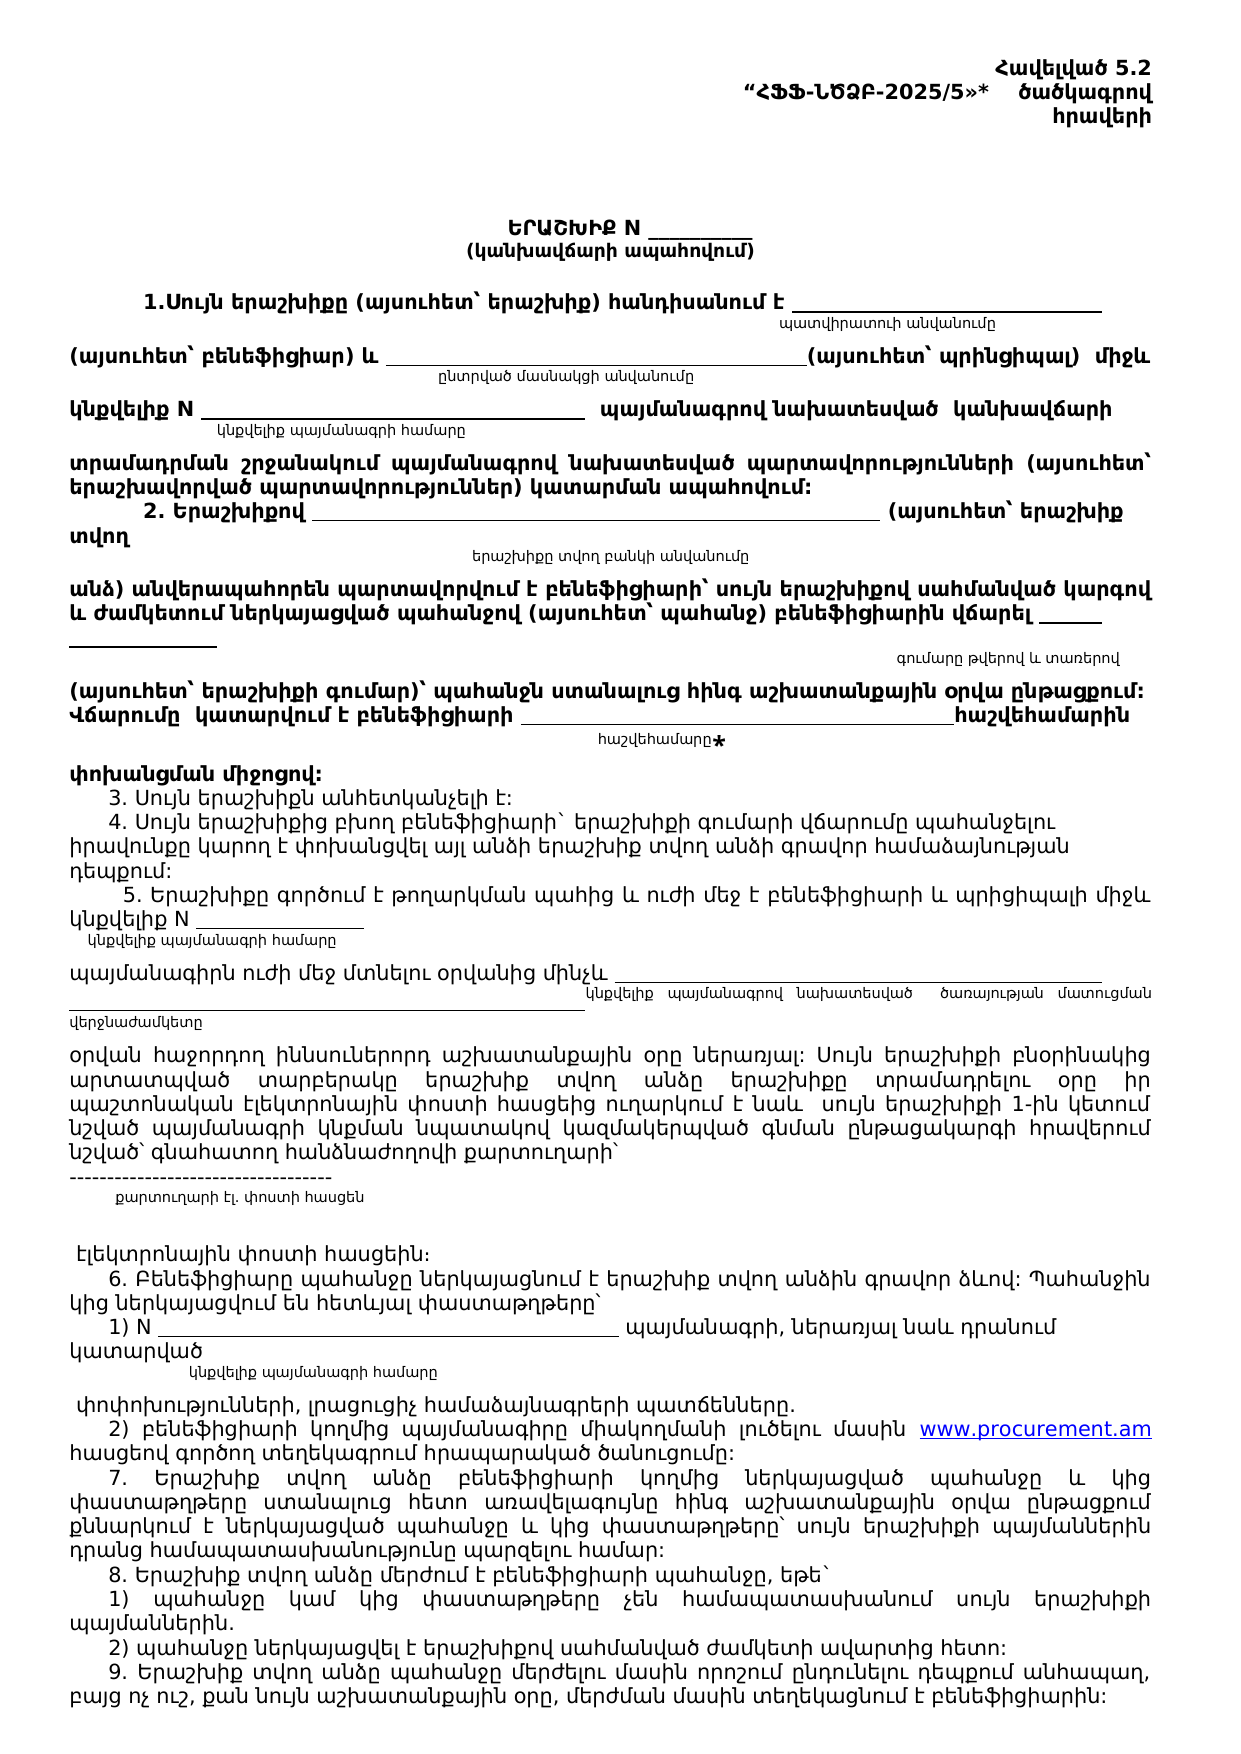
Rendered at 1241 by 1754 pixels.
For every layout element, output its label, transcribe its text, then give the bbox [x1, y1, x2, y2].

text (այսուհետ՝ երաշխիքի գումար)՝ պահանջն ստանալուց հինգ աշխատանքային օրվա ընթացքում: Վճարումը կատարվում է բենեֆիցիարի հաշվեհամարին [69, 679, 1152, 728]
list օրվան հաջորդող իննսուներորդ աշխատանքային օրը ներառյալ: Սույն երաշխիքի բնօրինակից արտատպված տարբերակը երաշխիք տվող անձը երաշխիքը տրամադրելու օրը իր պաշտոնական էլեկտրոնային փոստի հասցեից ուղարկում է նաև սույն երաշխիքի 1-ին կետում նշված պայմանագրի կնքման նպատակով կազմակերպված գնման ընթացակարգի հրավերում նշված՝ գնահատող հանձնաժողովի քարտուղարի՝ [69, 1043, 1152, 1165]
text 3. Սույն երաշխիքն անհետկանչելի է: [69, 786, 1152, 810]
text 1.Սույն երաշխիքը (այսուհետ՝ երաշխիք) հանդիսանում է [69, 290, 1152, 315]
text 5. Երաշխիքը գործում է թողարկման պահից և ուժի մեջ է բենեֆիցիարի և պրիցիպալի միջև կնքվելիք N [69, 883, 1152, 932]
text 1) N պայմանագրի, ներառյալ նաև դրանում կատարված [69, 1315, 1152, 1364]
list քարտուղարի էլ. փոստի հասցեն [69, 1189, 1152, 1218]
text (այսուհետ՝ բենեֆիցիար) և (այսուհետ՝ պրինցիպալ) միջև ընտրված մասնակցի անվանումը [69, 344, 1152, 397]
text կնքվելիք N պայմանագրով նախատեսված կանխավճարի [69, 397, 1152, 422]
text 1) պահանջը կամ կից փաստաթղթերը չեն համապատասխանում սույն երաշխիքի պայմաններին. [69, 1587, 1152, 1636]
list ----------------------------------- [69, 1165, 1152, 1189]
text գումարը թվերով և տառերով [69, 650, 1152, 679]
text (կանխավճարի ապահովում) [69, 240, 1152, 262]
text 2) պահանջը ներկայացվել է երաշխիքով սահմանված ժամկետի ավարտից հետո: [69, 1636, 1152, 1660]
text կնքվելիք պայմանագրի համարը [69, 932, 1152, 961]
text 2. Երաշխիքով (այսուհետ՝ երաշխիք տվող [69, 499, 1152, 548]
text պատվիրատուի անվանումը [659, 315, 1152, 344]
list պայմանագիրն ուժի մեջ մտնելու օրվանից մինչև կնքվելիք պայմանագրով նախատեսված ծառայության մատուցման վերջնաժամկետը [69, 961, 1152, 1043]
text կնքվելիք պայմանագրի համարը [69, 422, 1152, 451]
text Հավելված 5.2 [69, 56, 1152, 80]
text հաշվեհամարը* փոխանցման միջոցով: [69, 728, 1152, 786]
list էլեկտրոնային փոստի հասցեին։ [69, 1242, 1152, 1267]
text 9. Երաշխիք տվող անձը պահանջը մերժելու մասին որոշում ընդունելու դեպքում անհապաղ, բայց ոչ ուշ, քան նույն աշխատանքային օրը, մերժման մասին տեղեկացնում է բենեֆիցիարին: [69, 1660, 1152, 1708]
text 6. Բենեֆիցիարը պահանջը ներկայացնում է երաշխիք տվող անձին գրավոր ձևով: Պահանջին կից ներկայացվում են հետևյալ փաստաթղթերը՝ [69, 1267, 1152, 1315]
text 2) բենեֆիցիարի կողմից պայմանագիրը միակողմանի լուծելու մասին www.procurement.am հասցեով գործող տեղեկագրում հրապարակած ծանուցումը: [69, 1417, 1152, 1466]
text երաշխիքը տվող բանկի անվանումը [69, 548, 1152, 577]
text հրավերի [69, 104, 1152, 128]
text 8. Երաշխիք տվող անձը մերժում է բենեֆիցիարի պահանջը, եթե` [69, 1563, 1152, 1587]
text փոփոխությունների, լրացուցիչ համաձայնագրերի պատճենները. [69, 1393, 1152, 1417]
text անձ) անվերապահորեն պարտավորվում է բենեֆիցիարի՝ սույն երաշխիքով սահմանված կարգով և ժամկետում ներկայացված պահանջով (այսուհետ՝ պահանջ) բենեֆիցիարին վճարել [69, 577, 1152, 650]
text 4. Սույն երաշխիքից բխող բենեֆիցիարի` երաշխիքի գումարի վճարումը պահանջելու իրավունքը կարող է փոխանցվել այլ անձի երաշխիք տվող անձի գրավոր համաձայնության դեպքում: [69, 810, 1152, 883]
text 7. Երաշխիք տվող անձը բենեֆիցիարի կողմից ներկայացված պահանջը և կից փաստաթղթերը ստանալուց հետո առավելագույնը հինգ աշխատանքային օրվա ընթացքում քննարկում է ներկայացված պահանջը և կից փաստաթղթերը՝ սույն երաշխիքի պայմաններին դրանց համապատասխանությունը պարզելու համար: [69, 1466, 1152, 1563]
text կնքվելիք պայմանագրի համարը [69, 1364, 1152, 1393]
text “ՀՖՖ-ՆԾՁԲ-2025/5»* ծածկագրով [69, 80, 1152, 104]
text ԵՐԱՇԽԻՔ N __________ [69, 216, 1152, 240]
text տրամադրման շրջանակում պայմանագրով նախատեսված պարտավորությունների (այսուհետ՝ երաշխավորված պարտավորություններ) կատարման ապահովում: [69, 451, 1152, 499]
